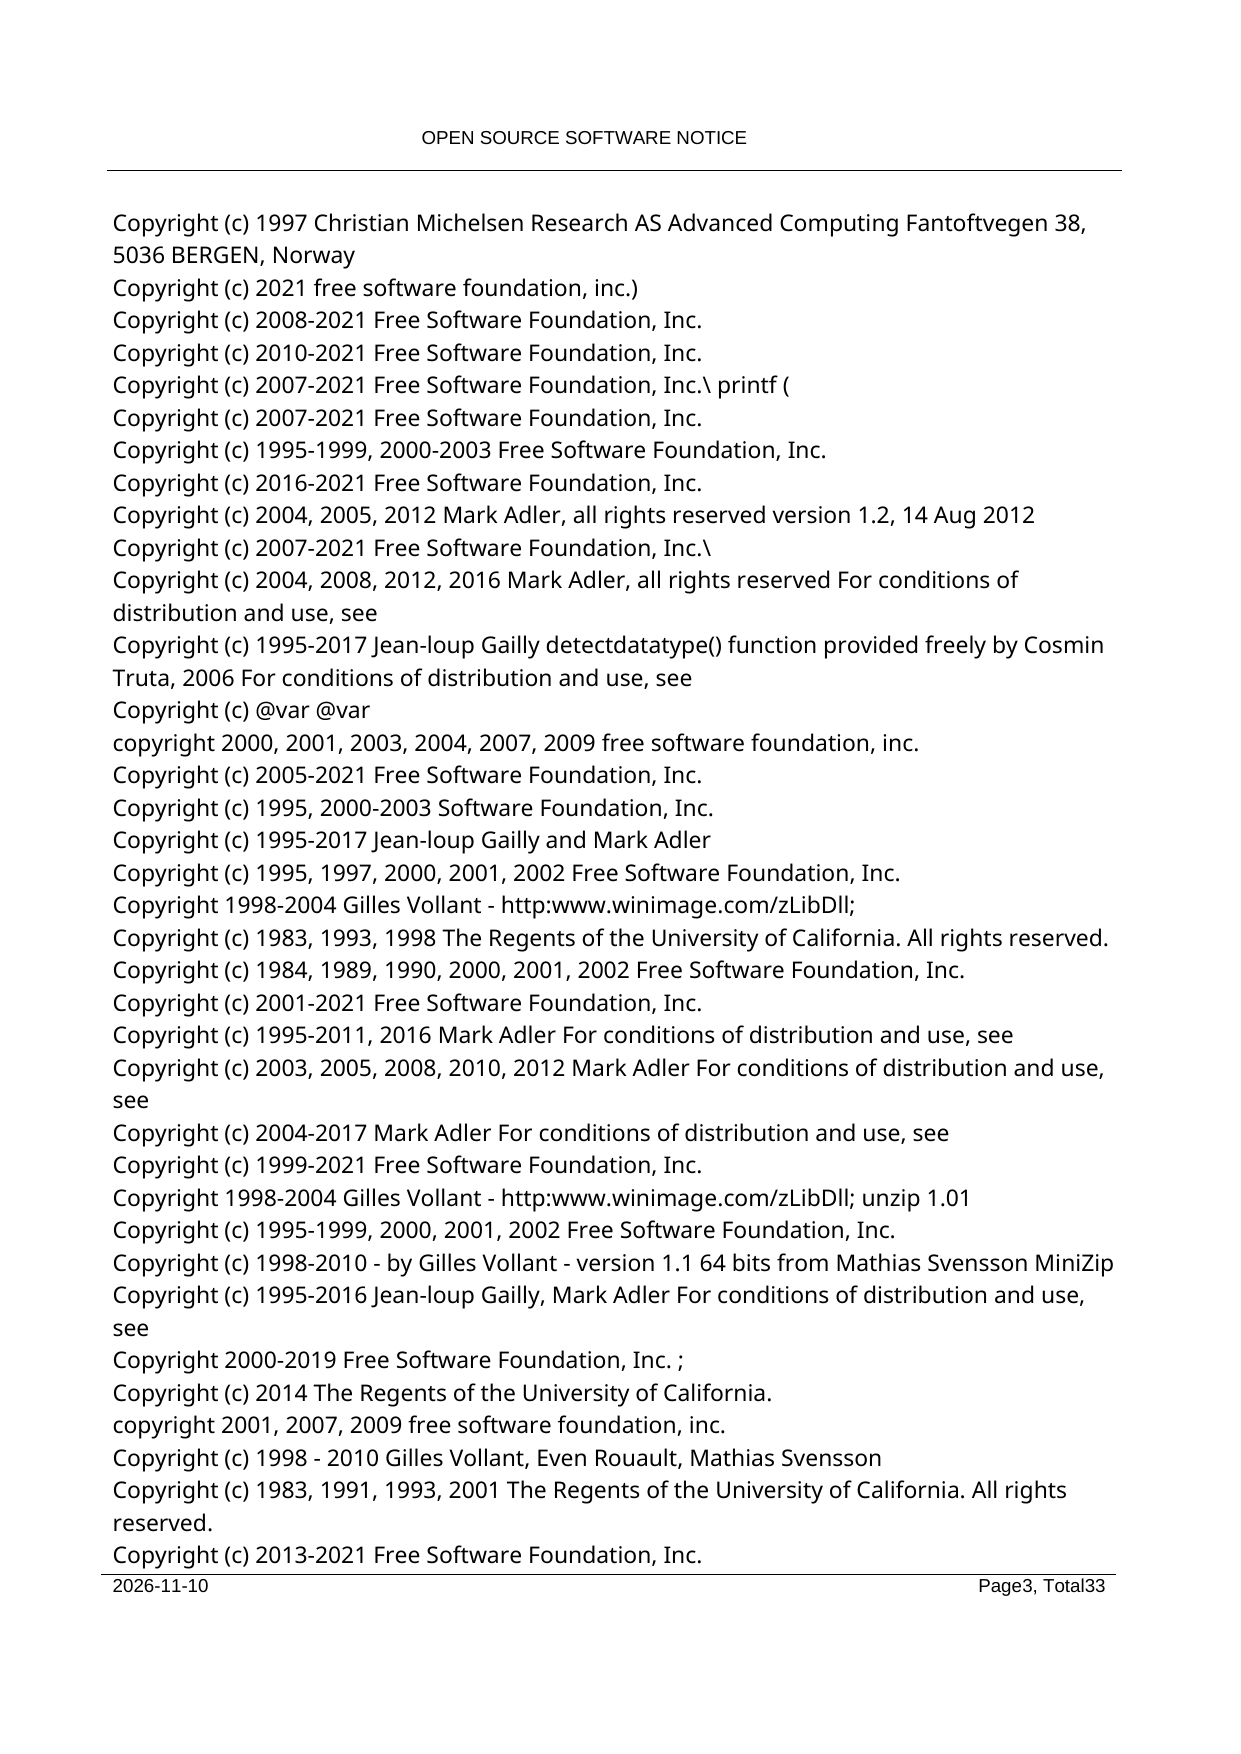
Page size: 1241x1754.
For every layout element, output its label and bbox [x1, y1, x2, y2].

text [112, 206, 1128, 1571]
